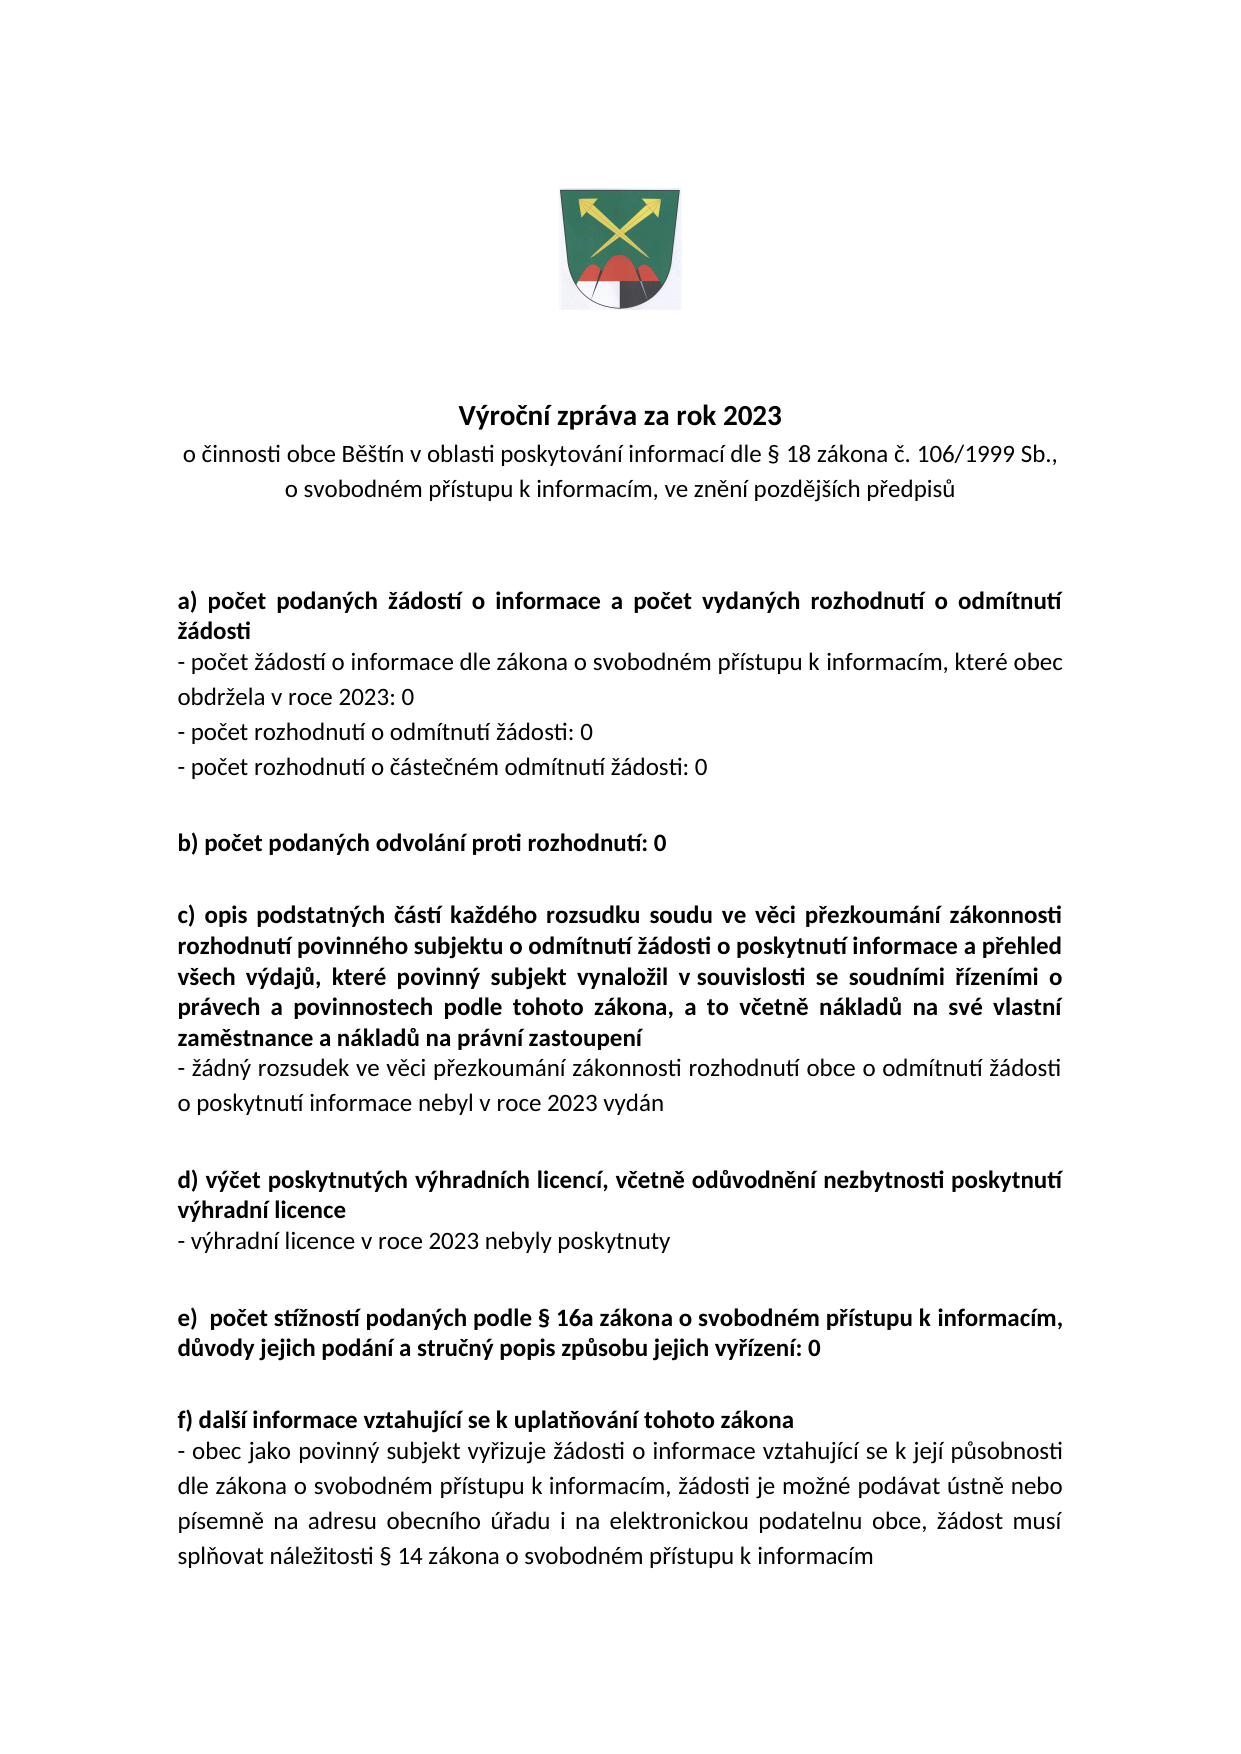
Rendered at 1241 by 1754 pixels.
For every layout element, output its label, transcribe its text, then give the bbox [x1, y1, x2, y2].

text c) opis podstatných částí každého rozsudku soudu ve věci přezkoumání zákonnosti rozhodnutí povinného subjektu o odmítnutí žádosti o poskytnutí informace a přehled všech výdajů, které povinný subjekt vynaložil v souvislosti se soudními řízeními o právech a povinnostech podle tohoto zákona, a to včetně nákladů na své vlastní zaměstnance a nákladů na právní zastoupení [177, 900, 1063, 1052]
picture [558, 188, 682, 310]
text f) další informace vztahující se k uplatňování tohoto zákona [177, 1404, 1063, 1435]
text d) výčet poskytnutých výhradních licencí, včetně odůvodnění nezbytnosti poskytnutí výhradní licence [177, 1164, 1063, 1225]
text - výhradní licence v roce 2023 nebyly poskytnuty [177, 1225, 1063, 1256]
text a) počet podaných žádostí o informace a počet vydaných rozhodnutí o odmítnutí žádosti [177, 585, 1063, 646]
text e) počet stížností podaných podle § 16a zákona o svobodném přístupu k informacím, důvody jejich podání a stručný popis způsobu jejich vyřízení: 0 [177, 1302, 1063, 1363]
text Výroční zpráva za rok 2023 [177, 397, 1063, 433]
text - obec jako povinný subjekt vyřizuje žádosti o informace vztahující se k její působnosti dle zákona o svobodném přístupu k informacím, žádosti je možné podávat ústně nebo písemně na adresu obecního úřadu i na elektronickou podatelnu obce, žádost musí splňovat náležitosti § 14 zákona o svobodném přístupu k informacím [177, 1435, 1063, 1570]
text b) počet podaných odvolání proti rozhodnutí: 0 [177, 827, 1063, 858]
text - počet žádostí o informace dle zákona o svobodném přístupu k informacím, které obec obdržela v roce 2023: 0 [177, 646, 1063, 711]
text - počet rozhodnutí o částečném odmítnutí žádosti: 0 [177, 751, 1063, 781]
text - žádný rozsudek ve věci přezkoumání zákonnosti rozhodnutí obce o odmítnutí žádosti o poskytnutí informace nebyl v roce 2023 vydán [177, 1052, 1063, 1118]
text - počet rozhodnutí o odmítnutí žádosti: 0 [177, 716, 1063, 746]
text o činnosti obce Běštín v oblasti poskytování informací dle § 18 zákona č. 106/1999 Sb., o svobodném přístupu k informacím, ve znění pozdějších předpisů [177, 438, 1063, 504]
